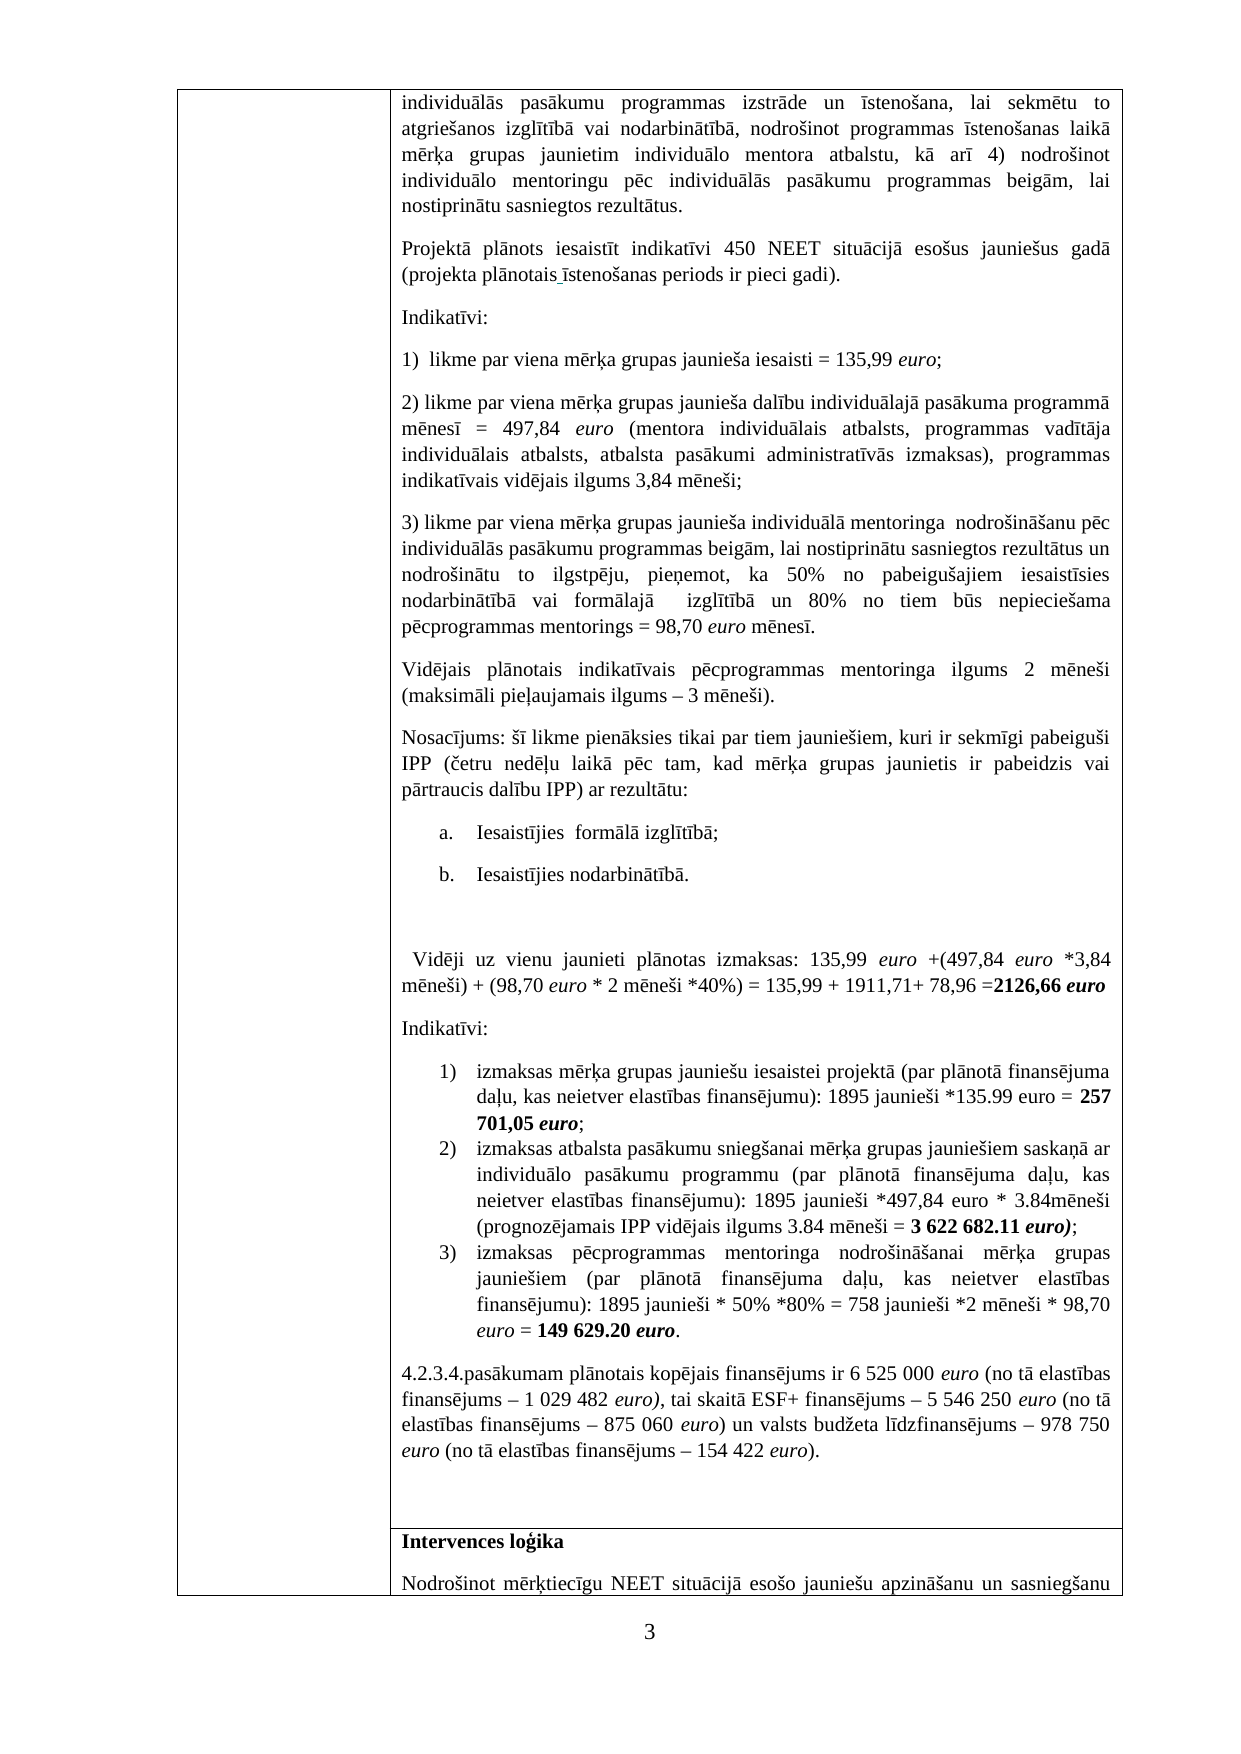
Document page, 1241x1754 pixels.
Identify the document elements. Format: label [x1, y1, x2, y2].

table_cell [391, 90, 1122, 1528]
table_cell [391, 1529, 1122, 1595]
